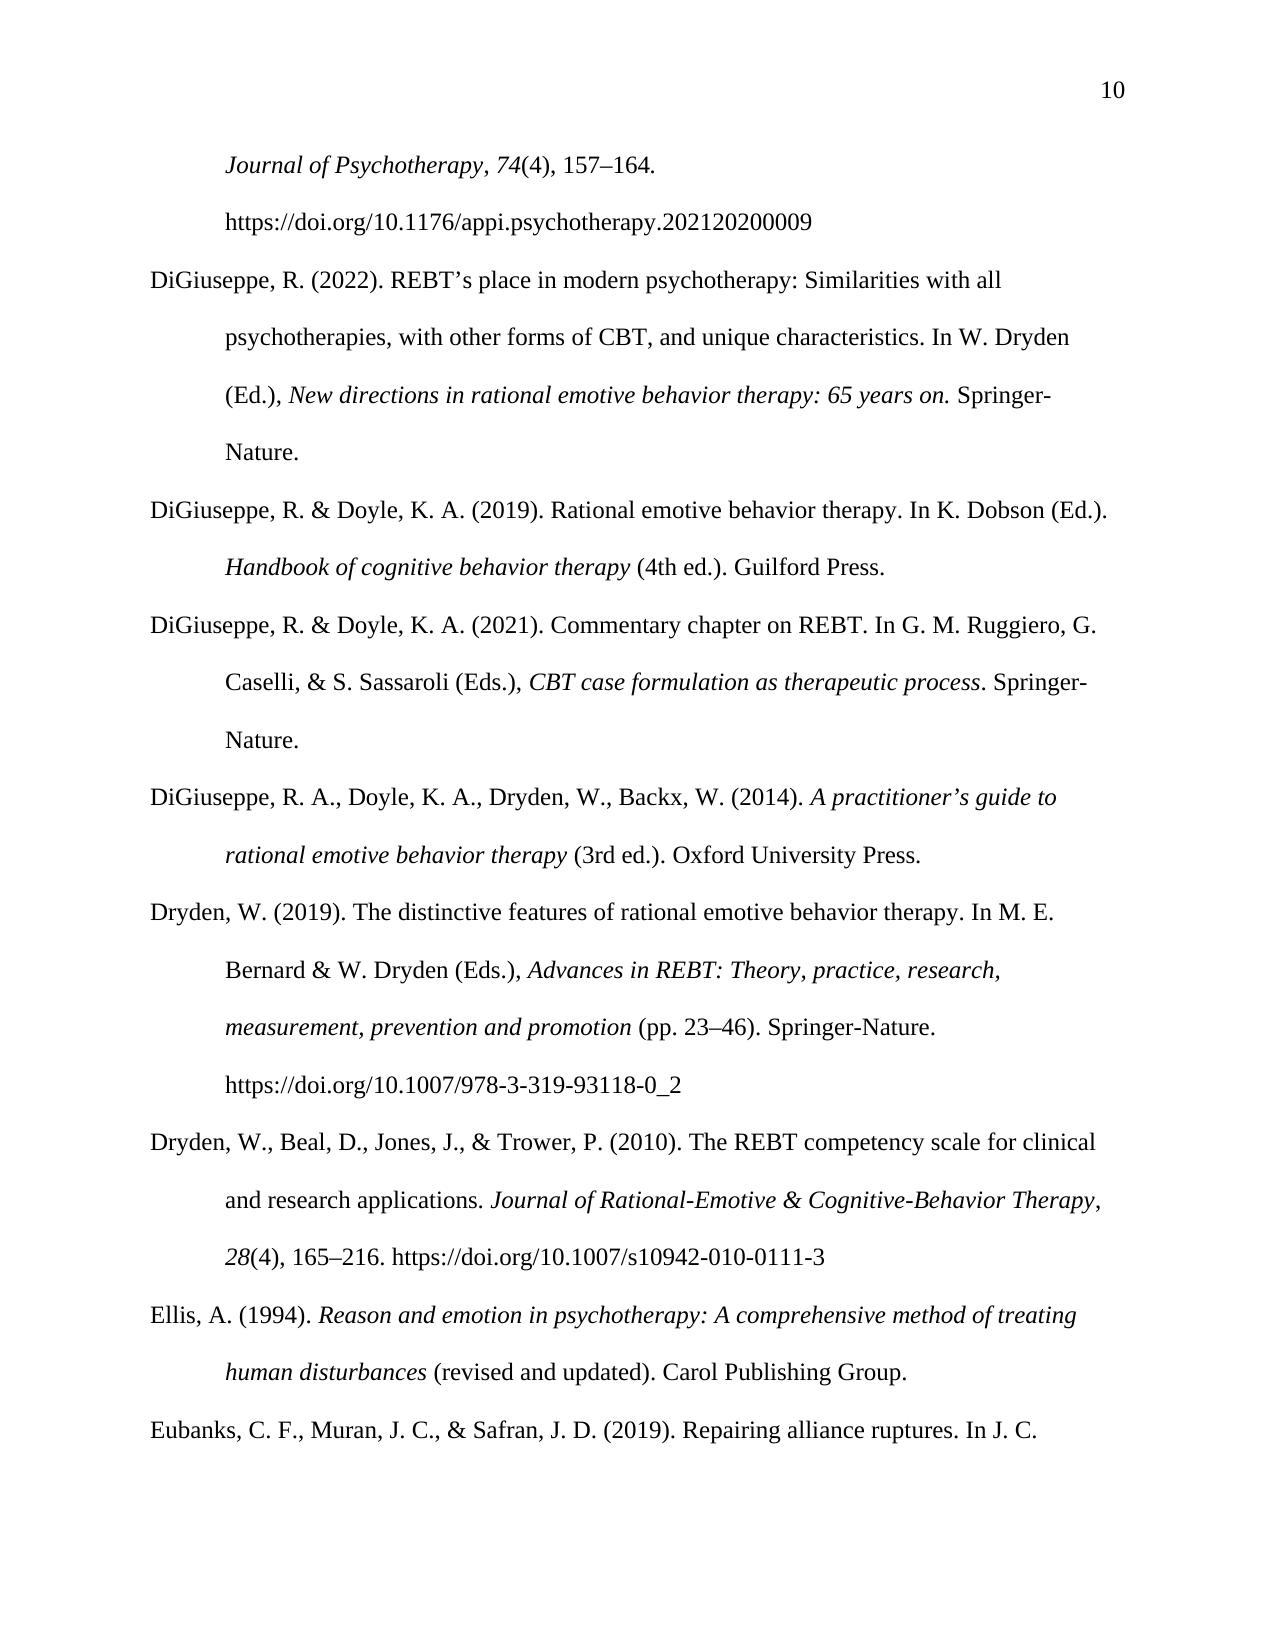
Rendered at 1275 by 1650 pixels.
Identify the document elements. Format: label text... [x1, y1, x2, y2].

text DiGiuseppe, R. & Doyle, K. A. (2019). Rational emotive behavior therapy. In K. Dobson (Ed.). Handbook of cognitive behavior therapy (4th ed.). Guilford Press. [150, 495, 1125, 581]
text Ellis, A. (1994). Reason and emotion in psychotherapy: A comprehensive method of treating human disturbances (revised and updated). Carol Publishing Group. [150, 1300, 1125, 1386]
text Dryden, W. (2019). The distinctive features of rational emotive behavior therapy. In M. E. Bernard & W. Dryden (Eds.), Advances in REBT: Theory, practice, research, measurement, prevention and promotion (pp. 23–46). Springer-Nature. https://doi.org/10.1007/978-3-319-93118-0_2 [150, 897, 1125, 1099]
text DiGiuseppe, R. (2022). REBT’s place in modern psychotherapy: Similarities with all psychotherapies, with other forms of CBT, and unique characteristics. In W. Dryden (Ed.), New directions in rational emotive behavior therapy: 65 years on. Springer-Nature. [150, 265, 1125, 466]
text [150, 150, 1125, 236]
text Dryden, W., Beal, D., Jones, J., & Trower, P. (2010). The REBT competency scale for clinical and research applications. Journal of Rational-Emotive & Cognitive-Behavior Therapy, 28(4), 165–216. https://doi.org/10.1007/s10942-010-0111-3 [150, 1127, 1125, 1271]
text DiGiuseppe, R. A., Doyle, K. A., Dryden, W., Backx, W. (2014). A practitioner’s guide to rational emotive behavior therapy (3rd ed.). Oxford University Press. [150, 782, 1125, 869]
text DiGiuseppe, R. & Doyle, K. A. (2021). Commentary chapter on REBT. In G. M. Ruggiero, G. Caselli, & ‎S. Sassaroli (Eds.), CBT case formulation as therapeutic process. Springer-Nature. [150, 610, 1125, 754]
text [150, 1415, 1125, 1444]
